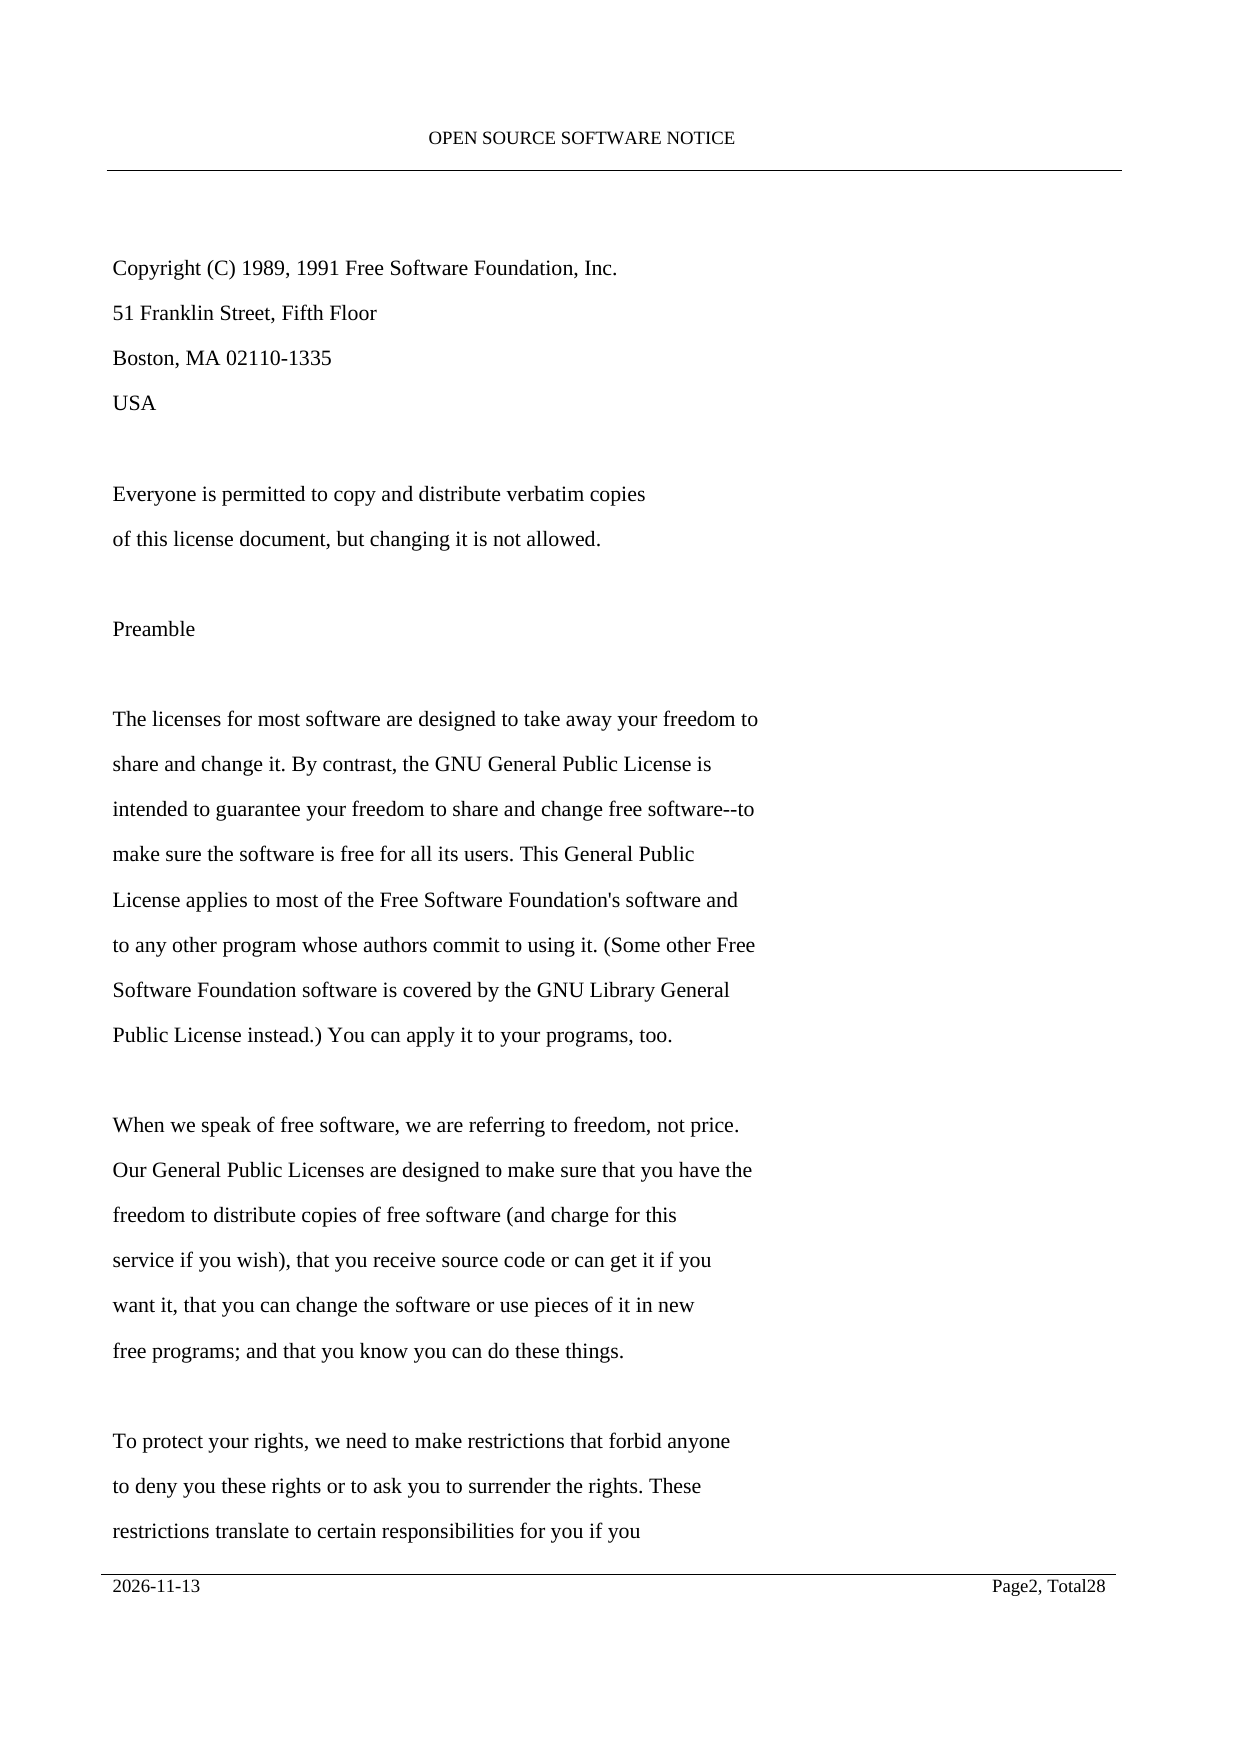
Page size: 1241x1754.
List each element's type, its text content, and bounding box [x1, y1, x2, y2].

text Everyone is permitted to copy and distribute verbatim copies [112, 477, 1128, 509]
text Our General Public Licenses are designed to make sure that you have the [112, 1153, 1128, 1186]
text of this license document, but changing it is not allowed. [112, 522, 1128, 554]
text make sure the software is free for all its users. This General Public [112, 838, 1128, 870]
text License applies to most of the Free Software Foundation's software and [112, 883, 1128, 915]
text to any other program whose authors commit to using it. (Some other Free [112, 928, 1128, 961]
text want it, that you can change the software or use pieces of it in new [112, 1289, 1128, 1321]
text restrictions translate to certain responsibilities for you if you [112, 1514, 1128, 1547]
text Copyright (C) 1989, 1991 Free Software Foundation, Inc. [112, 251, 1128, 284]
text To protect your rights, we need to make restrictions that forbid anyone [112, 1424, 1128, 1457]
text Software Foundation software is covered by the GNU Library General [112, 973, 1128, 1006]
text Boston, MA 02110-1335 [112, 342, 1128, 374]
text share and change it. By contrast, the GNU General Public License is [112, 748, 1128, 780]
text service if you wish), that you receive source code or can get it if you [112, 1244, 1128, 1276]
text freedom to distribute copies of free software (and charge for this [112, 1199, 1128, 1231]
text Preamble [112, 612, 1128, 645]
text The licenses for most software are designed to take away your freedom to [112, 702, 1128, 735]
text intended to guarantee your freedom to share and change free software--to [112, 793, 1128, 825]
text Public License instead.) You can apply it to your programs, too. [112, 1018, 1128, 1051]
text to deny you these rights or to ask you to surrender the rights. These [112, 1469, 1128, 1502]
text 51 Franklin Street, Fifth Floor [112, 297, 1128, 329]
text free programs; and that you know you can do these things. [112, 1334, 1128, 1366]
text USA [112, 387, 1128, 419]
text When we speak of free software, we are referring to freedom, not price. [112, 1108, 1128, 1141]
